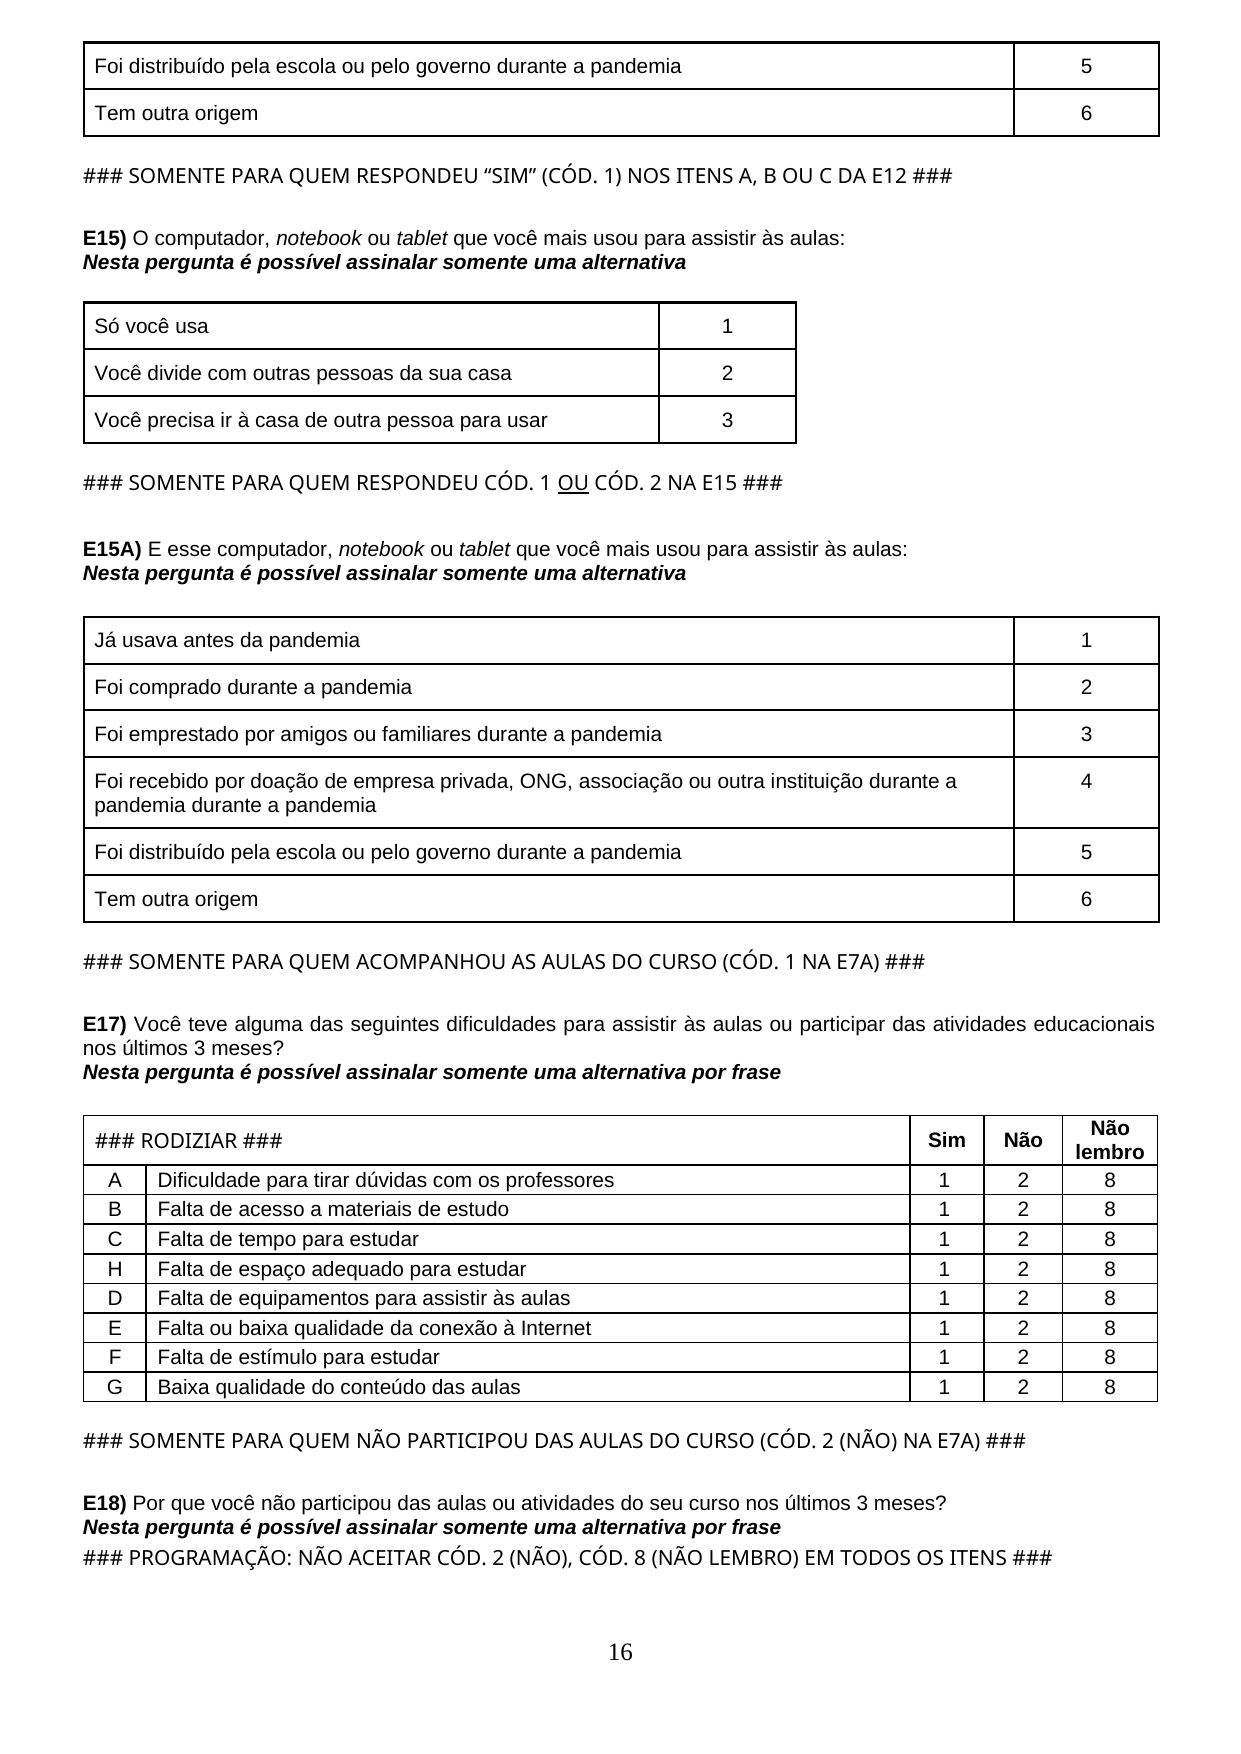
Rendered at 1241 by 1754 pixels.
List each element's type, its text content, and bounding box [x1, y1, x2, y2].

subtitle E15A) E esse computador, notebook ou tablet que você mais usou para assistir às aulas: [83, 537, 1157, 561]
table_cell 1 [911, 1225, 983, 1253]
table_cell 3 [660, 397, 795, 442]
text ### SOMENTE PARA QUEM RESPONDEU “SIM” (CÓD. 1) NOS ITENS A, B OU C DA E12 ### [83, 161, 1157, 189]
table_cell 2 [660, 350, 795, 395]
table_cell 8 [1063, 1225, 1157, 1253]
table_cell 2 [985, 1284, 1062, 1312]
table_cell 2 [985, 1343, 1062, 1371]
table_cell 1 [911, 1373, 983, 1401]
table_cell 1 [911, 1255, 983, 1282]
table_cell 2 [985, 1314, 1062, 1342]
table_header Sim [911, 1116, 983, 1164]
table_cell 8 [1063, 1166, 1157, 1194]
text Nesta pergunta é possível assinalar somente uma alternativa por frase [83, 1515, 1157, 1539]
table_cell 8 [1063, 1255, 1157, 1282]
table_header 1 [1015, 618, 1158, 662]
subtitle E18) Por que você não participou das aulas ou atividades do seu curso nos últimos 3 meses? [83, 1491, 1157, 1515]
table_cell 2 [985, 1166, 1062, 1194]
table_cell D [84, 1284, 145, 1312]
table_cell Foi emprestado por amigos ou familiares durante a pandemia [85, 711, 1013, 756]
table_cell 2 [985, 1195, 1062, 1223]
table_cell Foi distribuído pela escola ou pelo governo durante a pandemia [85, 44, 1013, 88]
table_cell C [84, 1225, 145, 1253]
table_cell 8 [1063, 1284, 1157, 1312]
table_header Já usava antes da pandemia [85, 618, 1013, 662]
table_cell Falta ou baixa qualidade da conexão à Internet [147, 1314, 909, 1342]
table_cell 1 [911, 1314, 983, 1342]
table_cell 4 [1015, 758, 1158, 827]
table_cell Baixa qualidade do conteúdo das aulas [147, 1373, 909, 1401]
table_cell 8 [1063, 1343, 1157, 1371]
table_cell 8 [1063, 1195, 1157, 1223]
table_header Só você usa [85, 304, 658, 348]
table_cell Falta de acesso a materiais de estudo [147, 1195, 909, 1223]
subtitle E17) Você teve alguma das seguintes dificuldades para assistir às aulas ou participar das atividades educacionais nos últimos 3 meses? [83, 1012, 1157, 1059]
text Nesta pergunta é possível assinalar somente uma alternativa [83, 250, 1157, 274]
table_cell Falta de tempo para estudar [147, 1225, 909, 1253]
table_cell 2 [985, 1373, 1062, 1401]
table_cell 2 [985, 1255, 1062, 1282]
table_cell G [84, 1373, 145, 1401]
table_cell Foi recebido por doação de empresa privada, ONG, associação ou outra instituição durante a pandemia durante a pandemia [85, 758, 1013, 827]
table_cell 5 [1015, 829, 1158, 874]
table_header Não lembro [1063, 1116, 1157, 1164]
table_cell E [84, 1314, 145, 1342]
table_cell Dificuldade para tirar dúvidas com os professores [147, 1166, 909, 1194]
table_cell 1 [911, 1284, 983, 1312]
table_cell Foi comprado durante a pandemia [85, 665, 1013, 709]
table_cell Tem outra origem [85, 90, 1013, 135]
table_cell 3 [1015, 711, 1158, 756]
table_cell Você divide com outras pessoas da sua casa [85, 350, 658, 395]
table_cell 2 [1015, 665, 1158, 709]
text ### SOMENTE PARA QUEM NÃO PARTICIPOU DAS AULAS DO CURSO (CÓD. 2 (NÃO) NA E7A) ### [83, 1426, 1157, 1455]
table_cell Falta de espaço adequado para estudar [147, 1255, 909, 1282]
table_header 1 [660, 304, 795, 348]
table_cell 1 [911, 1166, 983, 1194]
table_cell F [84, 1343, 145, 1371]
table_cell Falta de estímulo para estudar [147, 1343, 909, 1371]
table_cell Você precisa ir à casa de outra pessoa para usar [85, 397, 658, 442]
table_cell Tem outra origem [85, 876, 1013, 921]
table_cell 8 [1063, 1314, 1157, 1342]
subtitle E15) O computador, notebook ou tablet que você mais usou para assistir às aulas: [83, 226, 1157, 250]
table_cell B [84, 1195, 145, 1223]
text Nesta pergunta é possível assinalar somente uma alternativa [83, 561, 1157, 584]
text ### PROGRAMAÇÃO: NÃO ACEITAR CÓD. 2 (NÃO), CÓD. 8 (NÃO LEMBRO) EM TODOS OS ITENS ### [83, 1543, 1157, 1571]
table_cell H [84, 1255, 145, 1282]
table_cell 6 [1015, 90, 1158, 135]
table_header ### RODIZIAR ### [84, 1116, 909, 1164]
table_cell 2 [985, 1225, 1062, 1253]
table_cell 6 [1015, 876, 1158, 921]
text ### SOMENTE PARA QUEM RESPONDEU CÓD. 1 OU CÓD. 2 NA E15 ### [83, 468, 1157, 497]
table_cell 8 [1063, 1373, 1157, 1401]
text Nesta pergunta é possível assinalar somente uma alternativa por frase [83, 1059, 1157, 1083]
table_cell 1 [911, 1195, 983, 1223]
table_cell Foi distribuído pela escola ou pelo governo durante a pandemia [85, 829, 1013, 874]
table_header Não [985, 1116, 1062, 1164]
text ### SOMENTE PARA QUEM ACOMPANHOU AS AULAS DO CURSO (CÓD. 1 NA E7A) ### [83, 947, 1157, 975]
table_cell 5 [1015, 44, 1158, 88]
table_cell 1 [911, 1343, 983, 1371]
table_cell A [84, 1166, 145, 1194]
table_cell Falta de equipamentos para assistir às aulas [147, 1284, 909, 1312]
